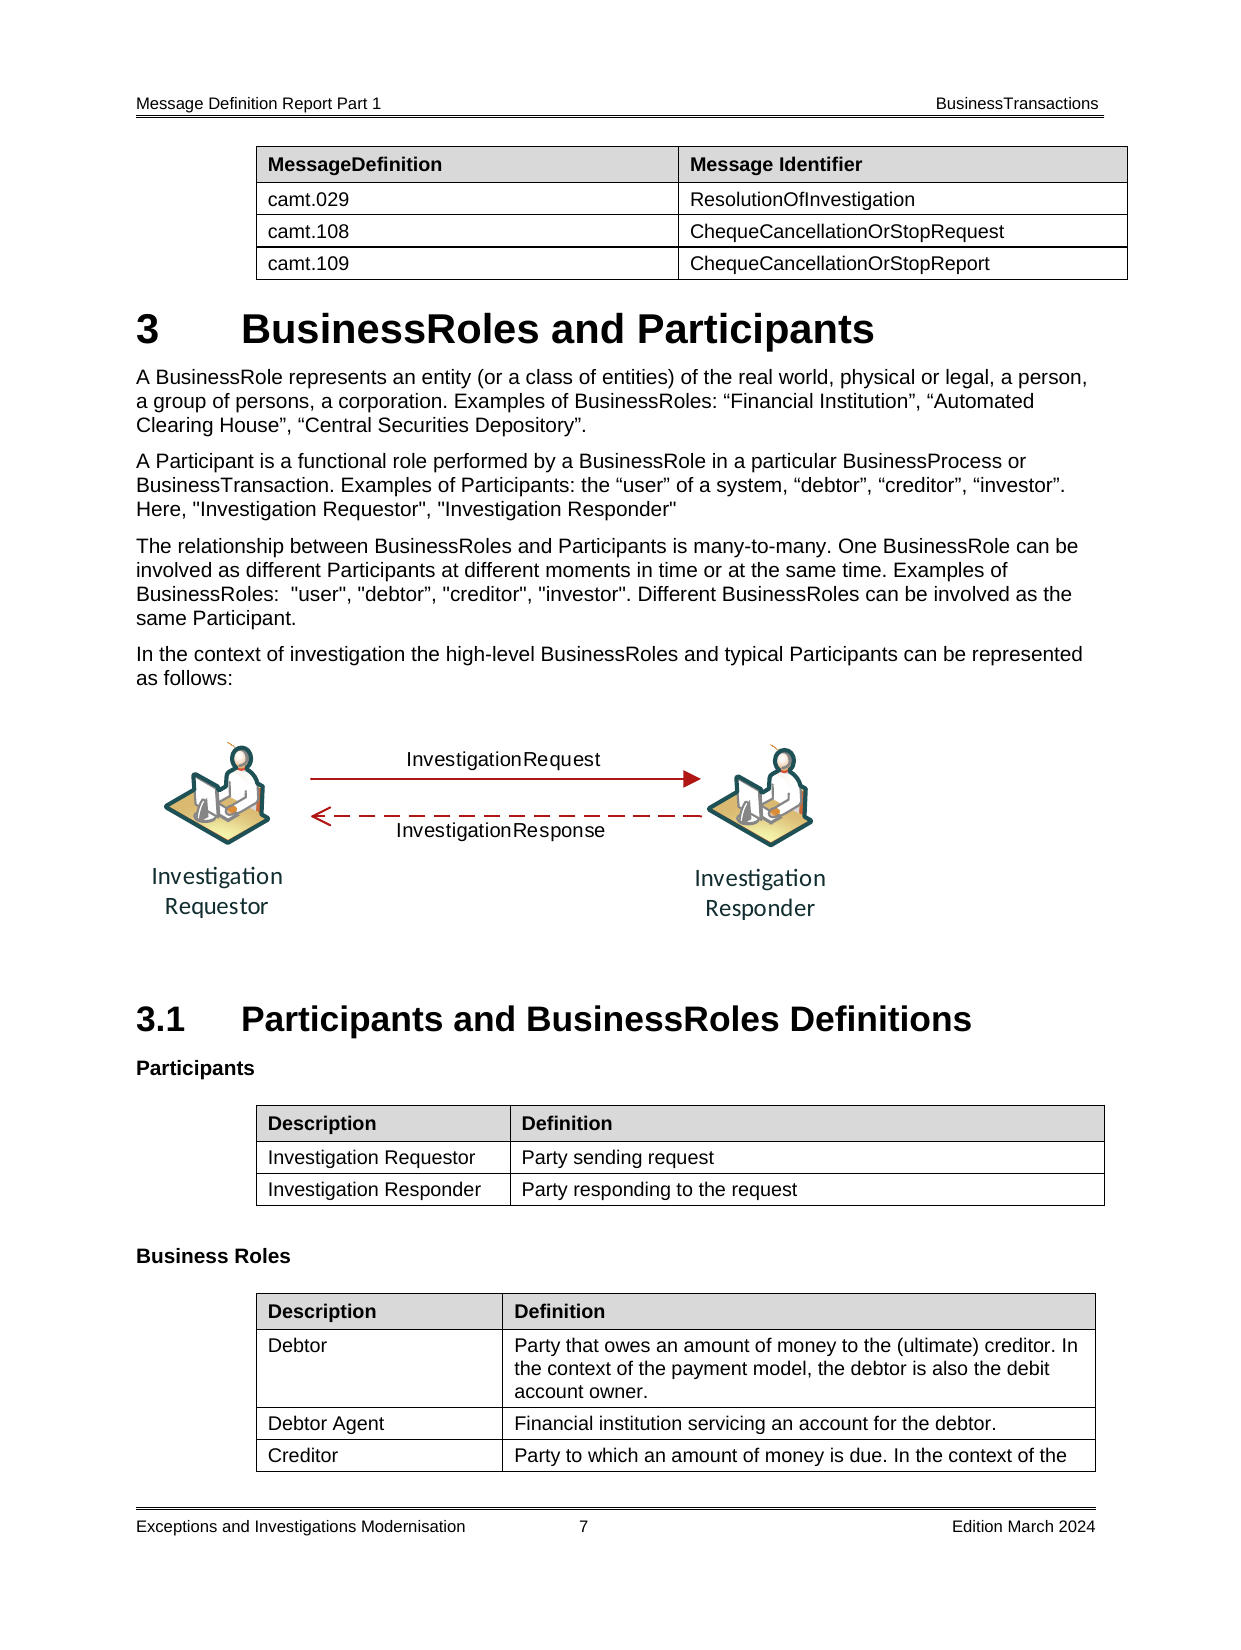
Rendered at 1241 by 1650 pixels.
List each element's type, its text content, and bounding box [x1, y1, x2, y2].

text The relationship between BusinessRoles and Participants is many-to-many. One BusinessRole can be involved as different Participants at different moments in time or at the same time. Examples of BusinessRoles: "user", "debtor”, "creditor", "investor". Different BusinessRoles can be involved as the same Participant. [136, 534, 1104, 629]
table_cell ChequeCancellationOrStopReport [679, 248, 1127, 278]
table_header Description [257, 1294, 502, 1329]
subtitle BusinessRoles and Participants [136, 304, 1104, 352]
table_cell Investigation Requestor [257, 1142, 510, 1173]
text A Participant is a functional role performed by a BusinessRole in a particular BusinessProcess or BusinessTransaction. Examples of Participants: the “user” of a system, “debtor”, “creditor”, “investor”. Here, "Investigation Requestor", "Investigation Responder" [136, 449, 1104, 521]
subtitle Participants and BusinessRoles Definitions [136, 998, 1104, 1039]
table_cell ResolutionOfInvestigation [679, 183, 1127, 214]
table_header MessageDefinition [257, 147, 678, 182]
table_header Definition [503, 1294, 1095, 1329]
table_cell camt.029 [257, 183, 678, 214]
table_cell ChequeCancellationOrStopRequest [679, 215, 1127, 246]
table_cell Debtor Agent [257, 1408, 502, 1439]
table_cell camt.108 [257, 215, 678, 246]
table_cell Creditor [257, 1440, 502, 1471]
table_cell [503, 1440, 1095, 1471]
table_cell Financial institution servicing an account for the debtor. [503, 1408, 1095, 1439]
table_header Message Identifier [679, 147, 1127, 182]
text A BusinessRole represents an entity (or a class of entities) of the real world, physical or legal, a person, a group of persons, a corporation. Examples of BusinessRoles: “Financial Institution”, “Automated Clearing House”, “Central Securities Depository”. [136, 365, 1104, 437]
table_cell Party sending request [511, 1142, 1104, 1173]
table_header Description [257, 1106, 510, 1141]
text In the context of investigation the high-level BusinessRoles and typical Participants can be represented as follows: [136, 642, 1104, 690]
table_cell camt.109 [257, 248, 678, 278]
text Business Roles [136, 1244, 1104, 1268]
table_cell Investigation Responder [257, 1174, 510, 1205]
table_cell Debtor [257, 1330, 502, 1407]
table_cell Party responding to the request [511, 1174, 1104, 1205]
table_header Definition [511, 1106, 1104, 1141]
text Participants [136, 1056, 1104, 1080]
table_cell Party that owes an amount of money to the (ultimate) creditor. In the context of the payment model, the debtor is also the debit account owner. [503, 1330, 1095, 1407]
